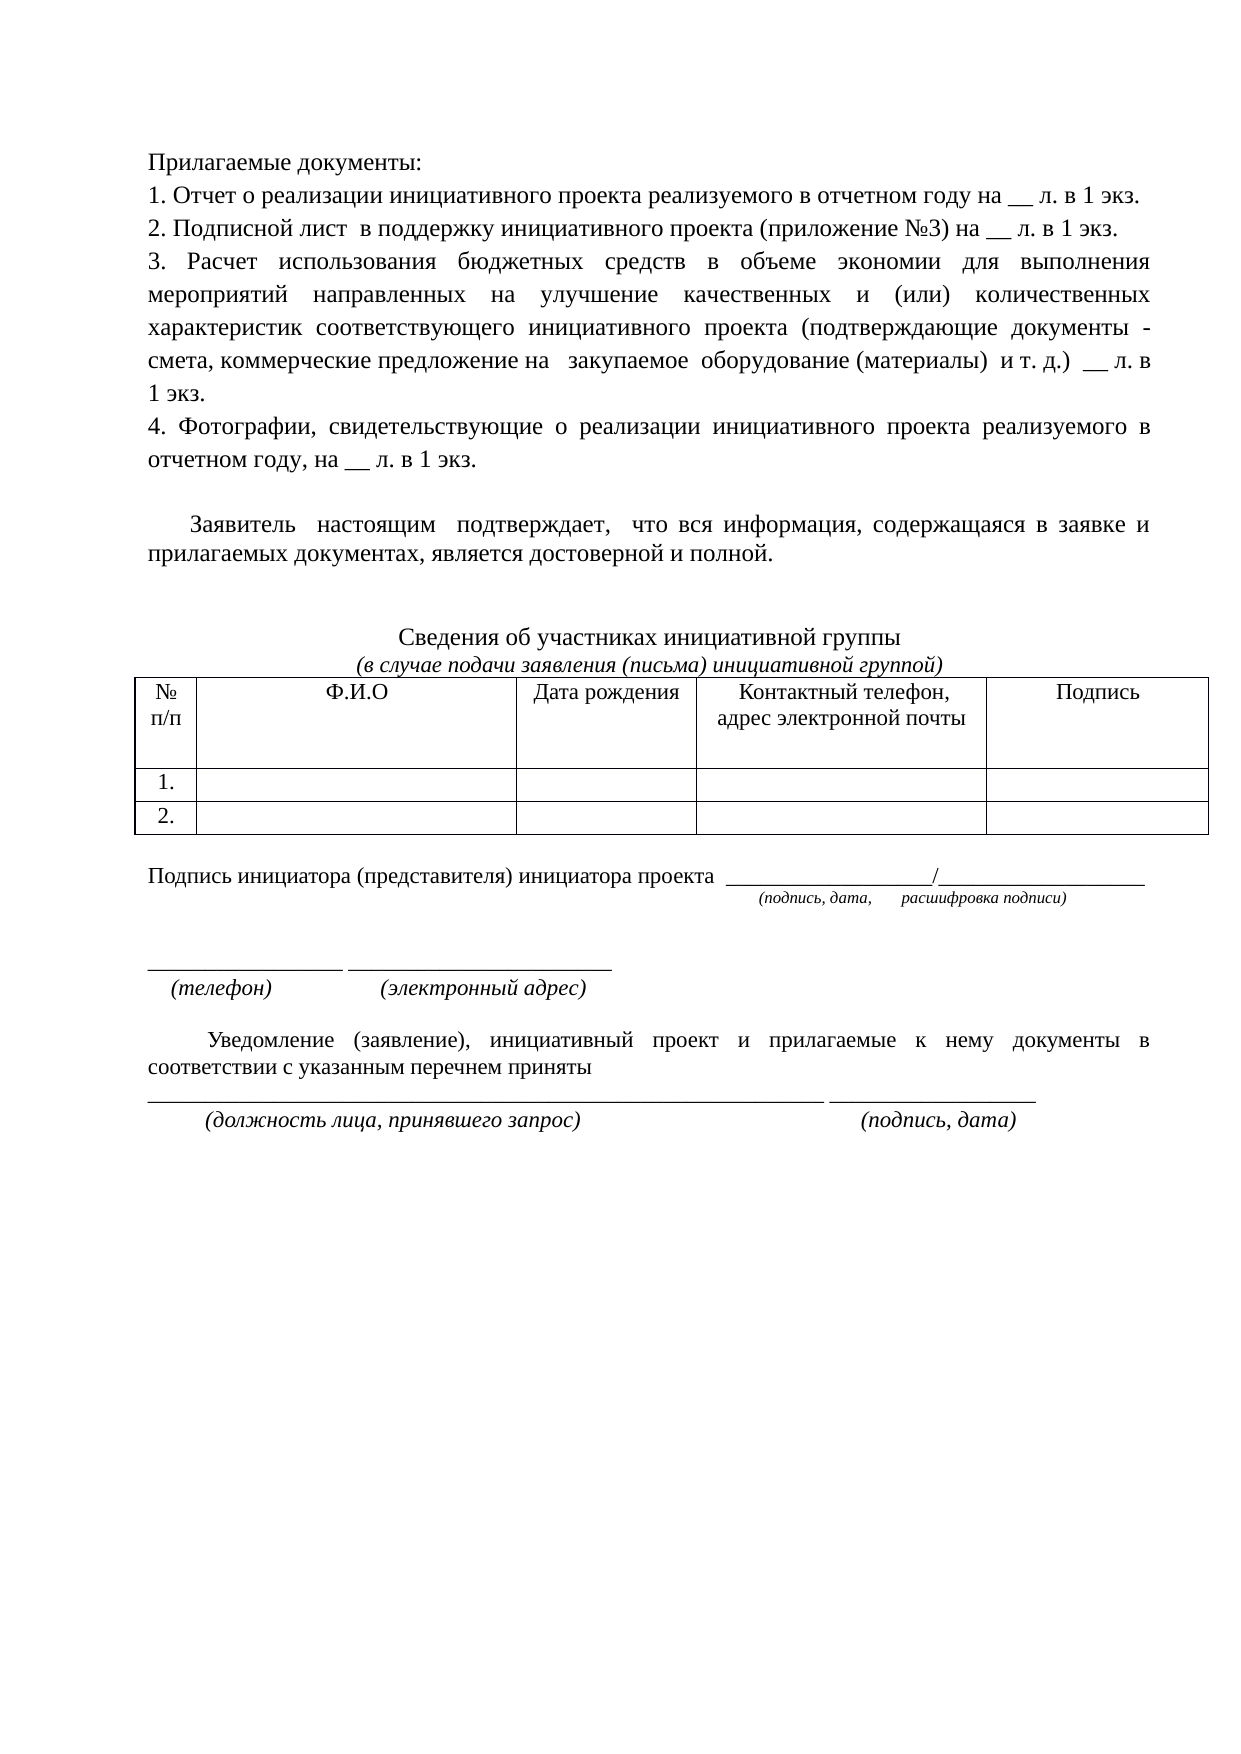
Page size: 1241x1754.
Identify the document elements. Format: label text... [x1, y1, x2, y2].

text Уведомление (заявление), инициативный проект и прилагаемые к нему документы в соответствии с указанным перечнем приняты [148, 1027, 1152, 1079]
table_header Подпись [987, 678, 1208, 767]
text Прилагаемые документы: [148, 147, 1152, 176]
text (в случае подачи заявления (письма) инициативной группой) [148, 651, 1152, 677]
table_cell 1. [136, 769, 196, 801]
text 3. Расчет использования бюджетных средств в объеме экономии для выполнения мероприятий направленных на улучшение качественных и (или) количественных характеристик соответствующего инициативного проекта (подтверждающие документы - смета, коммерческие предложение на закупаемое оборудование (материалы) и т. д.) __ л. в 1 экз. [148, 246, 1152, 407]
text _________________ _______________________ [148, 947, 1152, 974]
table_header Дата рождения [517, 678, 696, 767]
table_cell [987, 802, 1208, 834]
text Заявитель настоящим подтверждает, что вся информация, содержащаяся в заявке и прилагаемых документах, является достоверной и полной. [148, 509, 1152, 567]
text 1. Отчет о реализации инициативного проекта реализуемого в отчетном году на __ л. в 1 экз. [148, 180, 1152, 209]
table_header Контактный телефон, адрес электронной почты [697, 678, 986, 767]
text 2. Подписной лист в поддержку инициативного проекта (приложение №3) на __ л. в 1 экз. [148, 213, 1152, 242]
text (телефон) (электронный адрес) [148, 974, 1152, 1000]
table_header Ф.И.О [197, 678, 516, 767]
table_cell 2. [136, 802, 196, 834]
text ___________________________________________________________ __________________ [148, 1079, 1152, 1106]
table_cell [987, 769, 1208, 801]
table_header № п/п [136, 678, 196, 767]
text Подпись инициатора (представителя) инициатора проекта __________________/__________________ [148, 862, 1152, 888]
text 4. Фотографии, свидетельствующие о реализации инициативного проекта реализуемого в отчетном году, на __ л. в 1 экз. [148, 411, 1152, 473]
table_cell [697, 802, 986, 834]
table_cell [197, 769, 516, 801]
text (должность лица, принявшего запрос) (подпись, дата) [148, 1106, 1152, 1132]
text (подпись, дата, расшифровка подписи) [148, 888, 1152, 922]
table_cell [517, 802, 696, 834]
table_cell [197, 802, 516, 834]
text Сведения об участниках инициативной группы [148, 622, 1152, 651]
table_cell [517, 769, 696, 801]
table_cell [697, 769, 986, 801]
